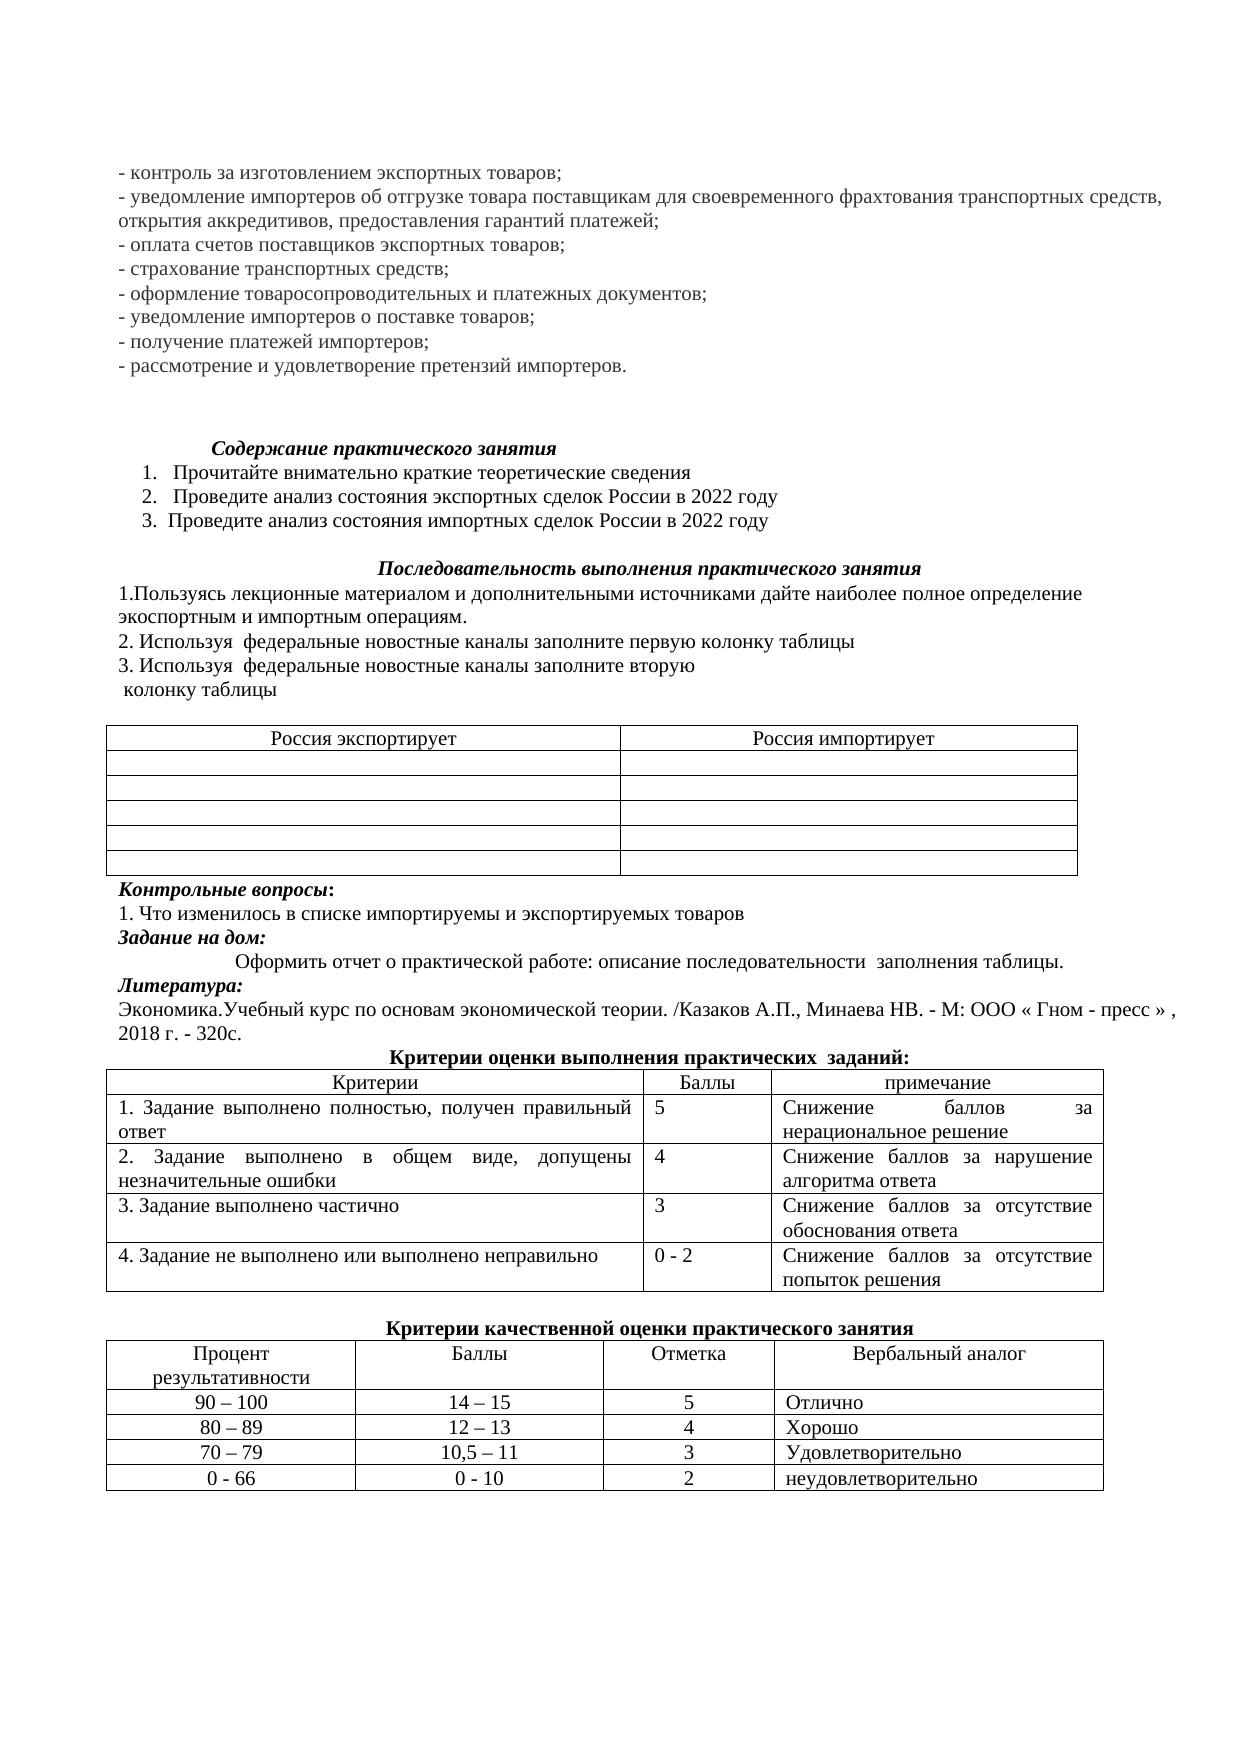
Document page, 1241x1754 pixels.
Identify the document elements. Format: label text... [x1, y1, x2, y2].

table_header Отметка [604, 1341, 774, 1389]
text - страхование транспортных средств; [118, 256, 1181, 280]
table_header Россия экспортирует [107, 726, 620, 750]
text Задание на дом: [118, 924, 1181, 949]
text 2. Проведите анализ состояния экспортных сделок России в 2022 году [142, 484, 1181, 508]
table_cell Хорошо [775, 1415, 1103, 1439]
table_header Россия импортирует [621, 726, 1077, 750]
table_cell Снижение баллов за отсутствие обоснования ответа [772, 1194, 1103, 1242]
table_cell 0 - 10 [356, 1465, 603, 1489]
text 3. Используя федеральные новостные каналы заполните вторую [118, 653, 1181, 677]
table_cell 3. Задание выполнено частично [107, 1194, 643, 1242]
table_cell неудовлетворительно [775, 1465, 1103, 1489]
table_header Процент результативности [107, 1341, 355, 1389]
table_cell 5 [604, 1390, 774, 1414]
table_cell 4 [604, 1415, 774, 1439]
text Контрольные вопросы: [118, 876, 1181, 901]
table_cell [107, 826, 620, 850]
text - уведомление импортеров о поставке товаров; [118, 304, 1181, 328]
text колонку таблицы [118, 677, 1181, 701]
text 2. Используя федеральные новостные каналы заполните первую колонку таблицы [118, 628, 1181, 653]
table_cell Снижение баллов за нерациональное решение [772, 1095, 1103, 1143]
text Литература: [118, 973, 1181, 997]
table_cell [107, 776, 620, 800]
table_cell [107, 801, 620, 825]
text - оформление товаросопроводительных и платежных документов; [118, 280, 1181, 304]
text 1. Прочитайте внимательно краткие теоретические сведения [142, 460, 1181, 484]
table_cell 0 - 2 [644, 1243, 771, 1291]
text 3. Проведите анализ состояния импортных сделок России в 2022 году [142, 508, 1181, 532]
text - рассмотрение и удовлетворение претензий импортеров. [118, 353, 1181, 377]
text Критерии качественной оценки практического занятия [118, 1316, 1181, 1340]
table_cell Снижение баллов за нарушение алгоритма ответа [772, 1144, 1103, 1192]
text - контроль за изготовлением экспортных товаров; [118, 160, 1181, 184]
table_cell Удовлетворительно [775, 1440, 1103, 1464]
table_cell 3 [604, 1440, 774, 1464]
text Критерии оценки выполнения практических заданий: [118, 1045, 1181, 1069]
table_cell [621, 801, 1077, 825]
table_cell 80 – 89 [107, 1415, 355, 1439]
table_cell [621, 751, 1077, 775]
table_cell Снижение баллов за отсутствие попыток решения [772, 1243, 1103, 1291]
table_header примечание [772, 1070, 1103, 1094]
table_cell 0 - 66 [107, 1465, 355, 1489]
table_cell 14 – 15 [356, 1390, 603, 1414]
text - оплата счетов поставщиков экспортных товаров; [118, 232, 1181, 256]
table_cell 70 – 79 [107, 1440, 355, 1464]
text 1. Что изменилось в списке импортируемы и экспортируемых товаров [118, 901, 1181, 924]
text - получение платежей импортеров; [118, 328, 1181, 353]
table_cell 2 [604, 1465, 774, 1489]
table_cell 5 [644, 1095, 771, 1143]
table_cell [621, 776, 1077, 800]
table_header Критерии [107, 1070, 643, 1094]
table_cell 1. Задание выполнено полностью, получен правильный ответ [107, 1095, 643, 1143]
text 1.Пользуясь лекционные материалом и дополнительными источниками дайте наиболее полное определение экоспортным и импортным операциям. [118, 580, 1181, 628]
table_cell [107, 851, 620, 875]
table_header Баллы [644, 1070, 771, 1094]
text Последовательность выполнения практического занятия [118, 556, 1181, 580]
text - уведомление импортеров об отгрузке товара поставщикам для своевременного фрахтования транспортных средств, открытия аккредитивов, предоставления гарантий платежей; [118, 184, 1181, 232]
table_cell 4 [644, 1144, 771, 1192]
table_cell 10,5 – 11 [356, 1440, 603, 1464]
table_cell Отлично [775, 1390, 1103, 1414]
table_cell 12 – 13 [356, 1415, 603, 1439]
table_cell 3 [644, 1194, 771, 1242]
table_cell 90 – 100 [107, 1390, 355, 1414]
table_cell [621, 851, 1077, 875]
table_header Вербальный аналог [775, 1341, 1103, 1389]
table_header Баллы [356, 1341, 603, 1389]
table_cell [107, 751, 620, 775]
table_cell 4. Задание не выполнено или выполнено неправильно [107, 1243, 643, 1291]
table_cell [621, 826, 1077, 850]
table_cell 2. Задание выполнено в общем виде, допущены незначительные ошибки [107, 1144, 643, 1192]
text Экономика.Учебный курс по основам экономической теории. /Казаков А.П., Минаева НВ. - М: ООО « Гном - пресс » , 2018 г. - 320с. [118, 997, 1181, 1045]
text Оформить отчет о практической работе: описание последовательности заполнения таблицы. [118, 949, 1181, 973]
text Содержание практического занятия [118, 405, 1181, 460]
